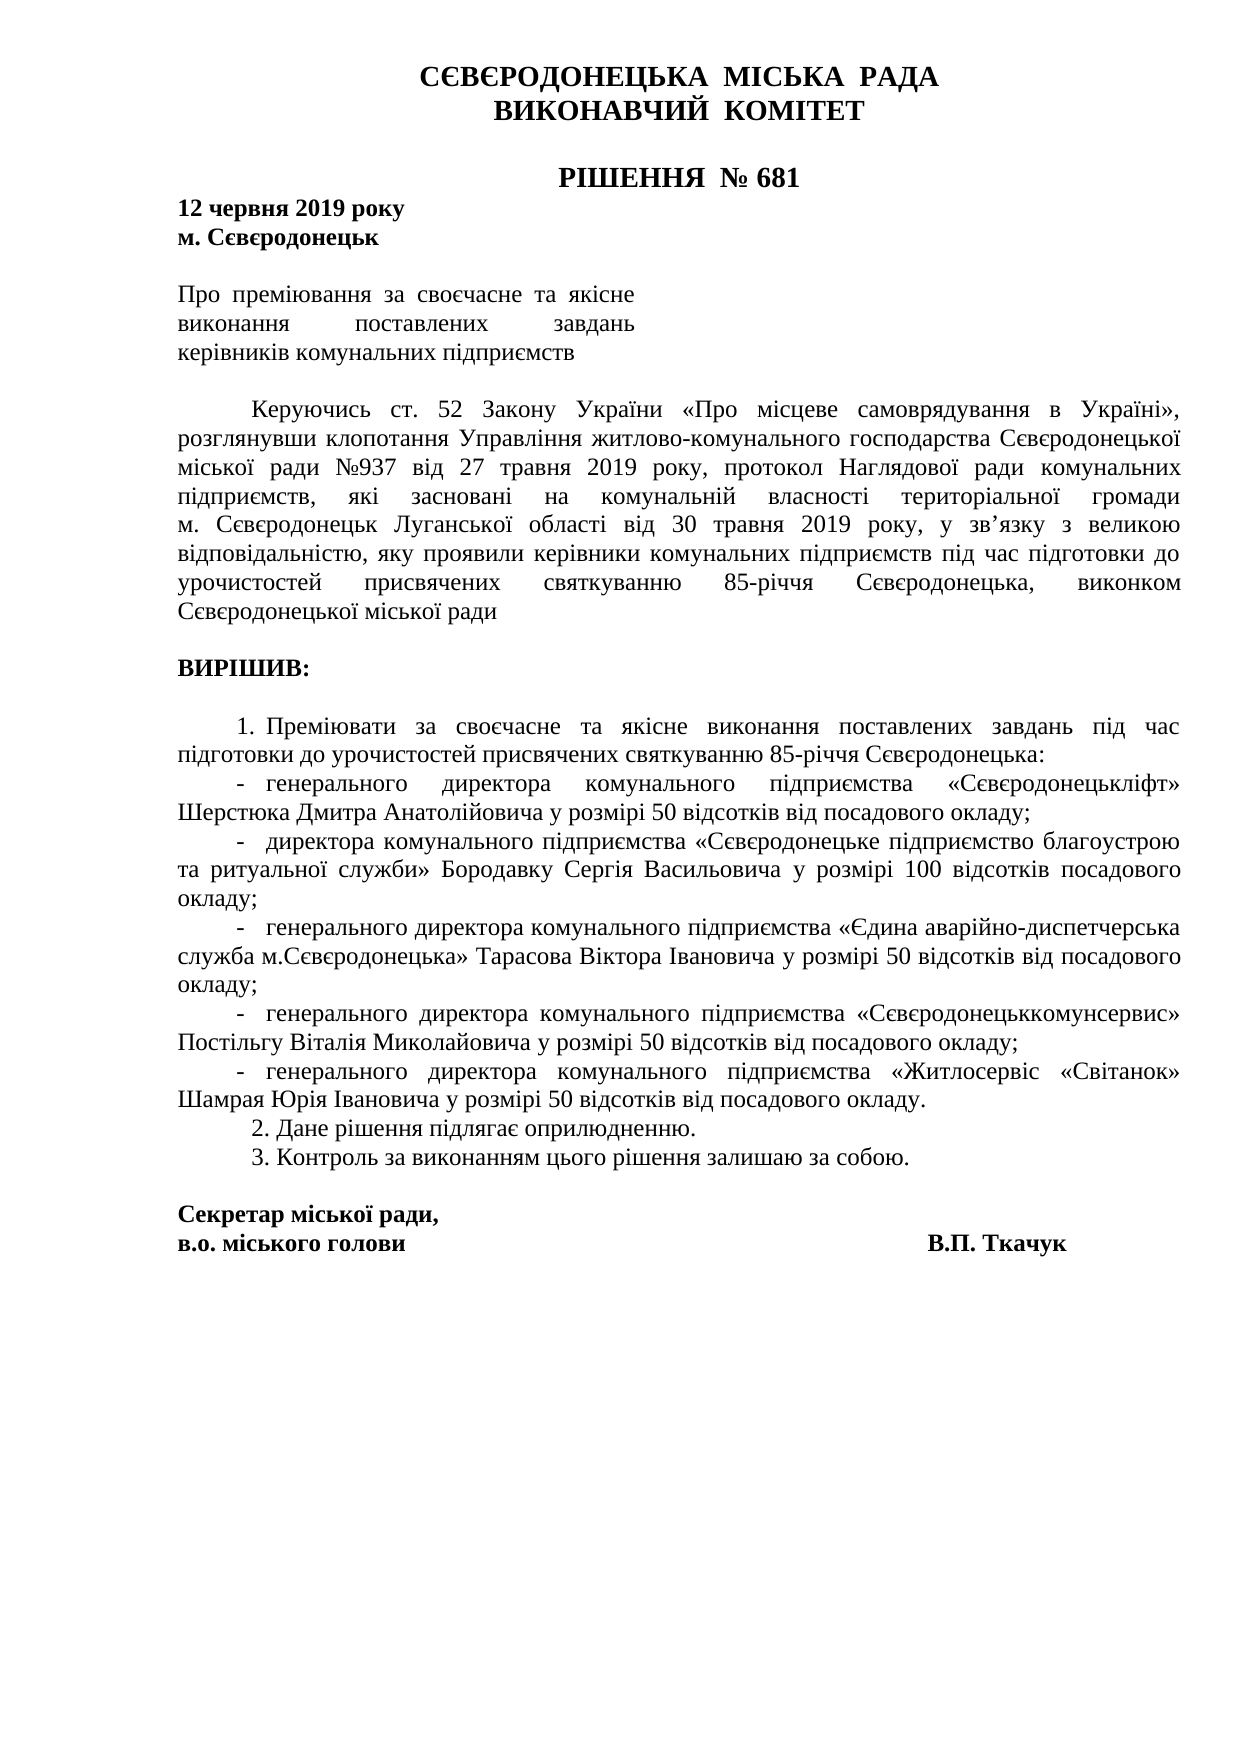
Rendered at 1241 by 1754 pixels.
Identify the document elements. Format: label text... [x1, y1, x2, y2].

title СЄВЄРОДОНЕЦЬКА МІСЬКА РАДА [177, 59, 1181, 93]
subtitle Преміювати за своєчасне та якісне виконання поставлених завдань під час підготовки до урочистостей присвячених святкуванню 85-річчя Сєвєродонецька: [177, 711, 1181, 768]
subtitle Керуючись ст. 52 Закону України «Про місцеве самоврядування в Україні», розглянувши клопотання Управління житлово-комунального господарства Сєвєродонецької міської ради №937 від 27 травня 2019 року, протокол Наглядової ради комунальних підприємств, які засновані на комунальній власності територіальної громади м. Сєвєродонецьк Луганської області від 30 травня 2019 року, у зв’язку з великою відповідальністю, яку проявили керівники комунальних підприємств під час підготовки до урочистостей присвячених святкуванню 85-річчя Сєвєродонецька, виконком Сєвєродонецької міської ради [177, 394, 1181, 624]
text ВИКОНАВЧИЙ КОМІТЕТ [177, 93, 1181, 126]
text - генерального директора комунального підприємства «Сєвєродонецькліфт» Шерстюка Дмитра Анатолійовича у розмірі 50 відсотків від посадового окладу; [177, 768, 1181, 826]
text - генерального директора комунального підприємства «Сєвєродонецьккомунсервис» Постільгу Віталія Миколайовича у розмірі 50 відсотків від посадового окладу; [177, 998, 1181, 1056]
text - генерального директора комунального підприємства «Єдина аварійно-диспетчерська служба м.Сєвєродонецька» Тарасова Віктора Івановича у розмірі 50 відсотків від посадового окладу; [177, 912, 1181, 998]
text 12 червня 2019 року [177, 193, 1181, 222]
text - генерального директора комунального підприємства «Житлосервіс «Світанок» Шамрая Юрія Івановича у розмірі 50 відсотків від посадового окладу. [177, 1056, 1181, 1113]
text 2. Дане рішення підлягає оприлюдненню. [177, 1113, 1181, 1142]
text м. Сєвєродонецьк [177, 222, 1181, 251]
text ВИРІШИВ: [177, 653, 1181, 682]
text Про преміювання за своєчасне та якісне виконання поставлених завдань керівників комунальних підприємств [177, 279, 635, 366]
text Секретар міської ради, [177, 1199, 1181, 1228]
text - директора комунального підприємства «Сєвєродонецьке підприємство благоустрою та ритуальної служби» Бородавку Сергія Васильовича у розмірі 100 відсотків посадового окладу; [177, 826, 1181, 912]
text РІШЕННЯ № 681 [177, 160, 1181, 193]
text 3. Контроль за виконанням цього рішення залишаю за собою. [177, 1142, 1181, 1171]
text в.о. міського голови В.П. Ткачук [177, 1228, 1181, 1257]
